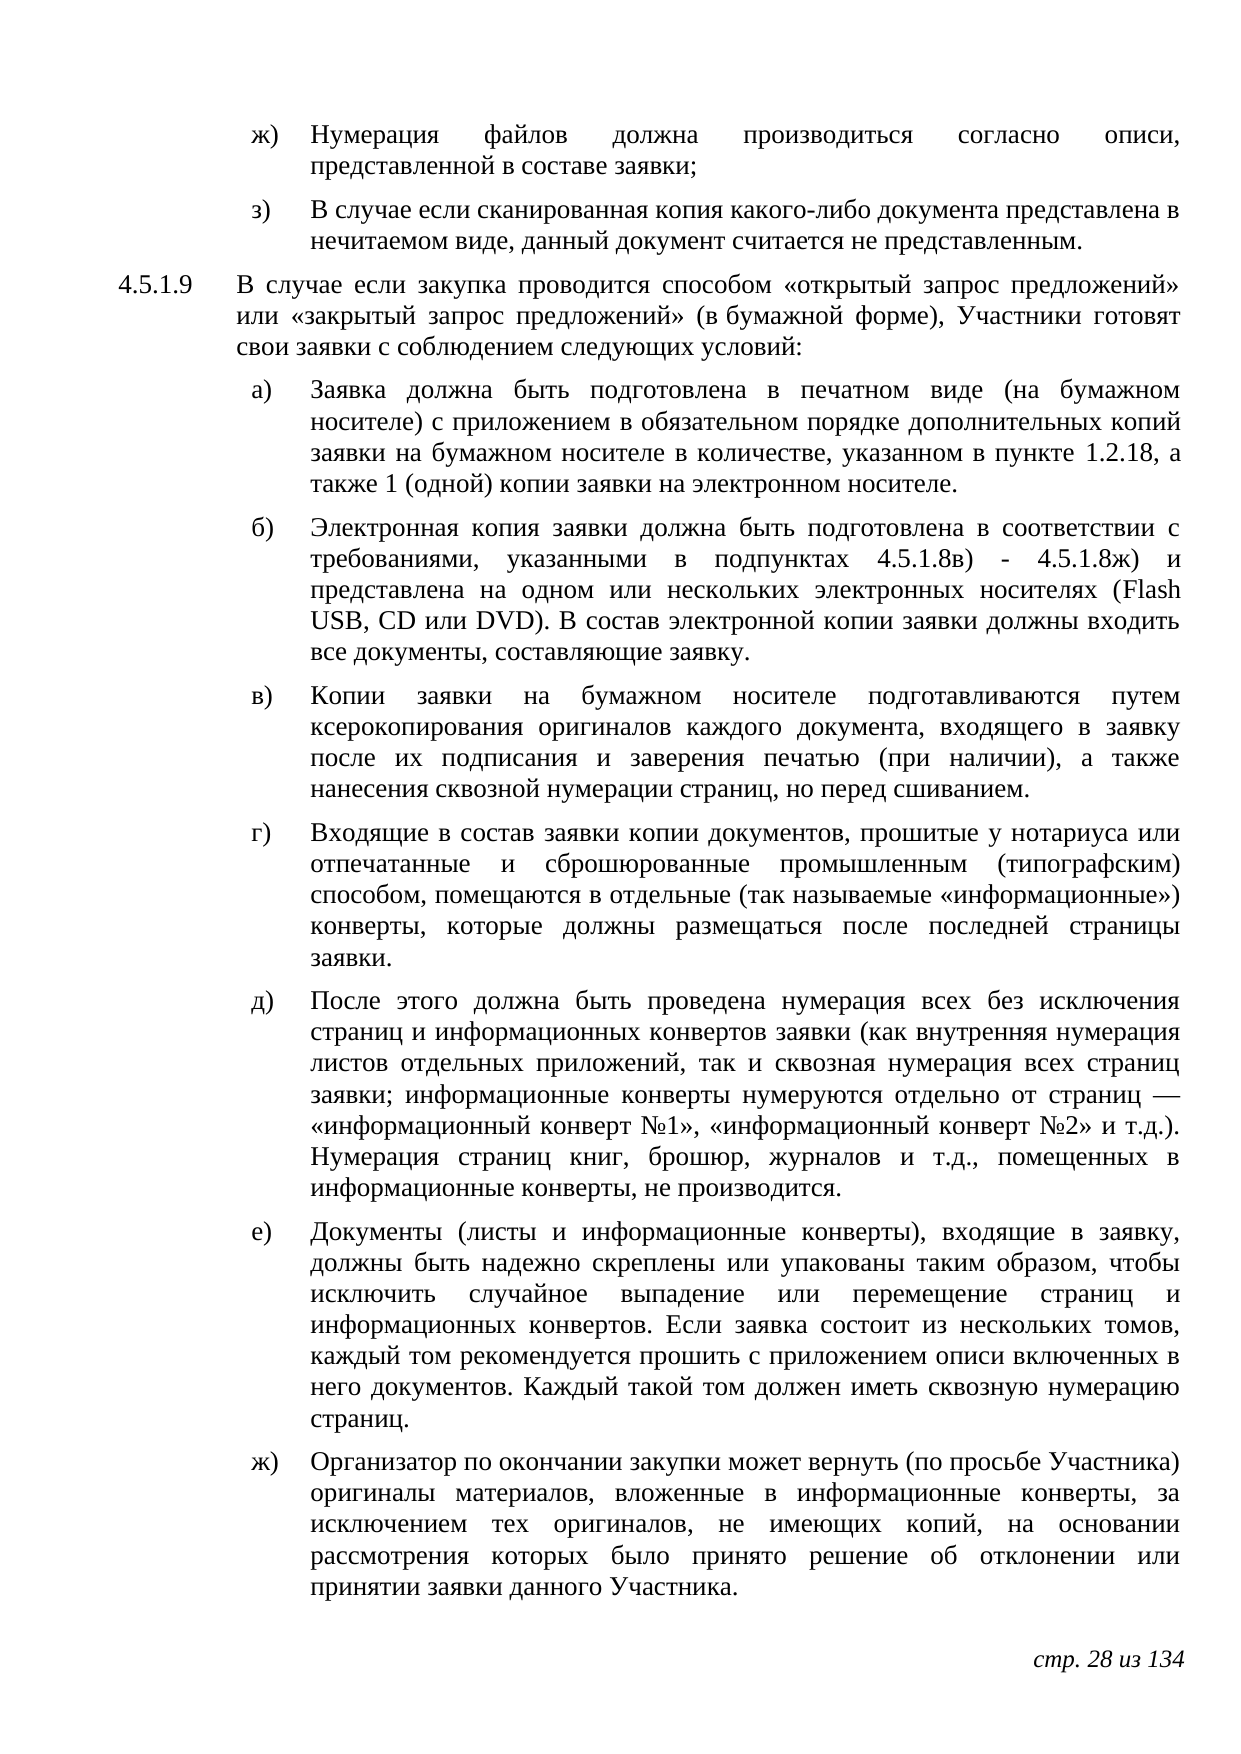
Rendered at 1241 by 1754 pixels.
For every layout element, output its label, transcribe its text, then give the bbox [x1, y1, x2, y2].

text Копии заявки на бумажном носителе подготавливаются путем ксерокопирования оригиналов каждого документа, входящего в заявку после их подписания и заверения печатью (при наличии), а также нанесения сквозной нумерации страниц, но перед сшиванием. [251, 679, 1181, 803]
text Входящие в состав заявки копии документов, прошитые у нотариуса или отпечатанные и сброшюрованные промышленным (типографским) способом, помещаются в отдельные (так называемые «информационные») конверты, которые должны размещаться после последней страницы заявки. [251, 816, 1181, 972]
text Организатор по окончании закупки может вернуть (по просьбе Участника) оригиналы материалов, вложенные в информационные конверты, за исключением тех оригиналов, не имеющих копий, на основании рассмотрения которых было принято решение об отклонении или принятии заявки данного Участника. [251, 1445, 1181, 1601]
text Электронная копия заявки должна быть подготовлена в соответствии с требованиями, указанными в подпунктах 4.5.1.8в) - 4.5.1.8ж) и представлена на одном или нескольких электронных носителях (Flash USB, CD или DVD). В состав электронной копии заявки должны входить все документы, составляющие заявку. [251, 511, 1181, 666]
text Заявка должна быть подготовлена в печатном виде (на бумажном носителе) с приложением в обязательном порядке дополнительных копий заявки на бумажном носителе в количестве, указанном в пункте 1.2.18, а также 1 (одной) копии заявки на электронном носителе. [251, 374, 1181, 498]
text В случае если закупка проводится способом «открытый запрос предложений» или «закрытый запрос предложений» (в бумажной форме), Участники готовят свои заявки с соблюдением следующих условий: [118, 268, 1181, 361]
text В случае если сканированная копия какого-либо документа представлена в нечитаемом виде, данный документ считается не представленным. [251, 193, 1181, 255]
text После этого должна быть проведена нумерация всех без исключения страниц и информационных конвертов заявки (как внутренняя нумерация листов отдельных приложений, так и сквозная нумерация всех страниц заявки; информационные конверты нумеруются отдельно от страниц — «информационный конверт №1», «информационный конверт №2» и т.д.). Нумерация страниц книг, брошюр, журналов и т.д., помещенных в информационные конверты, не производится. [251, 984, 1181, 1202]
text Нумерация файлов должна производиться согласно описи, представленной в составе заявки; [251, 118, 1181, 180]
text Документы (листы и информационные конверты), входящие в заявку, должны быть надежно скреплены или упакованы таким образом, чтобы исключить случайное выпадение или перемещение страниц и информационных конвертов. Если заявка состоит из нескольких томов, каждый том рекомендуется прошить с приложением описи включенных в него документов. Каждый такой том должен иметь сквозную нумерацию страниц. [251, 1215, 1181, 1433]
